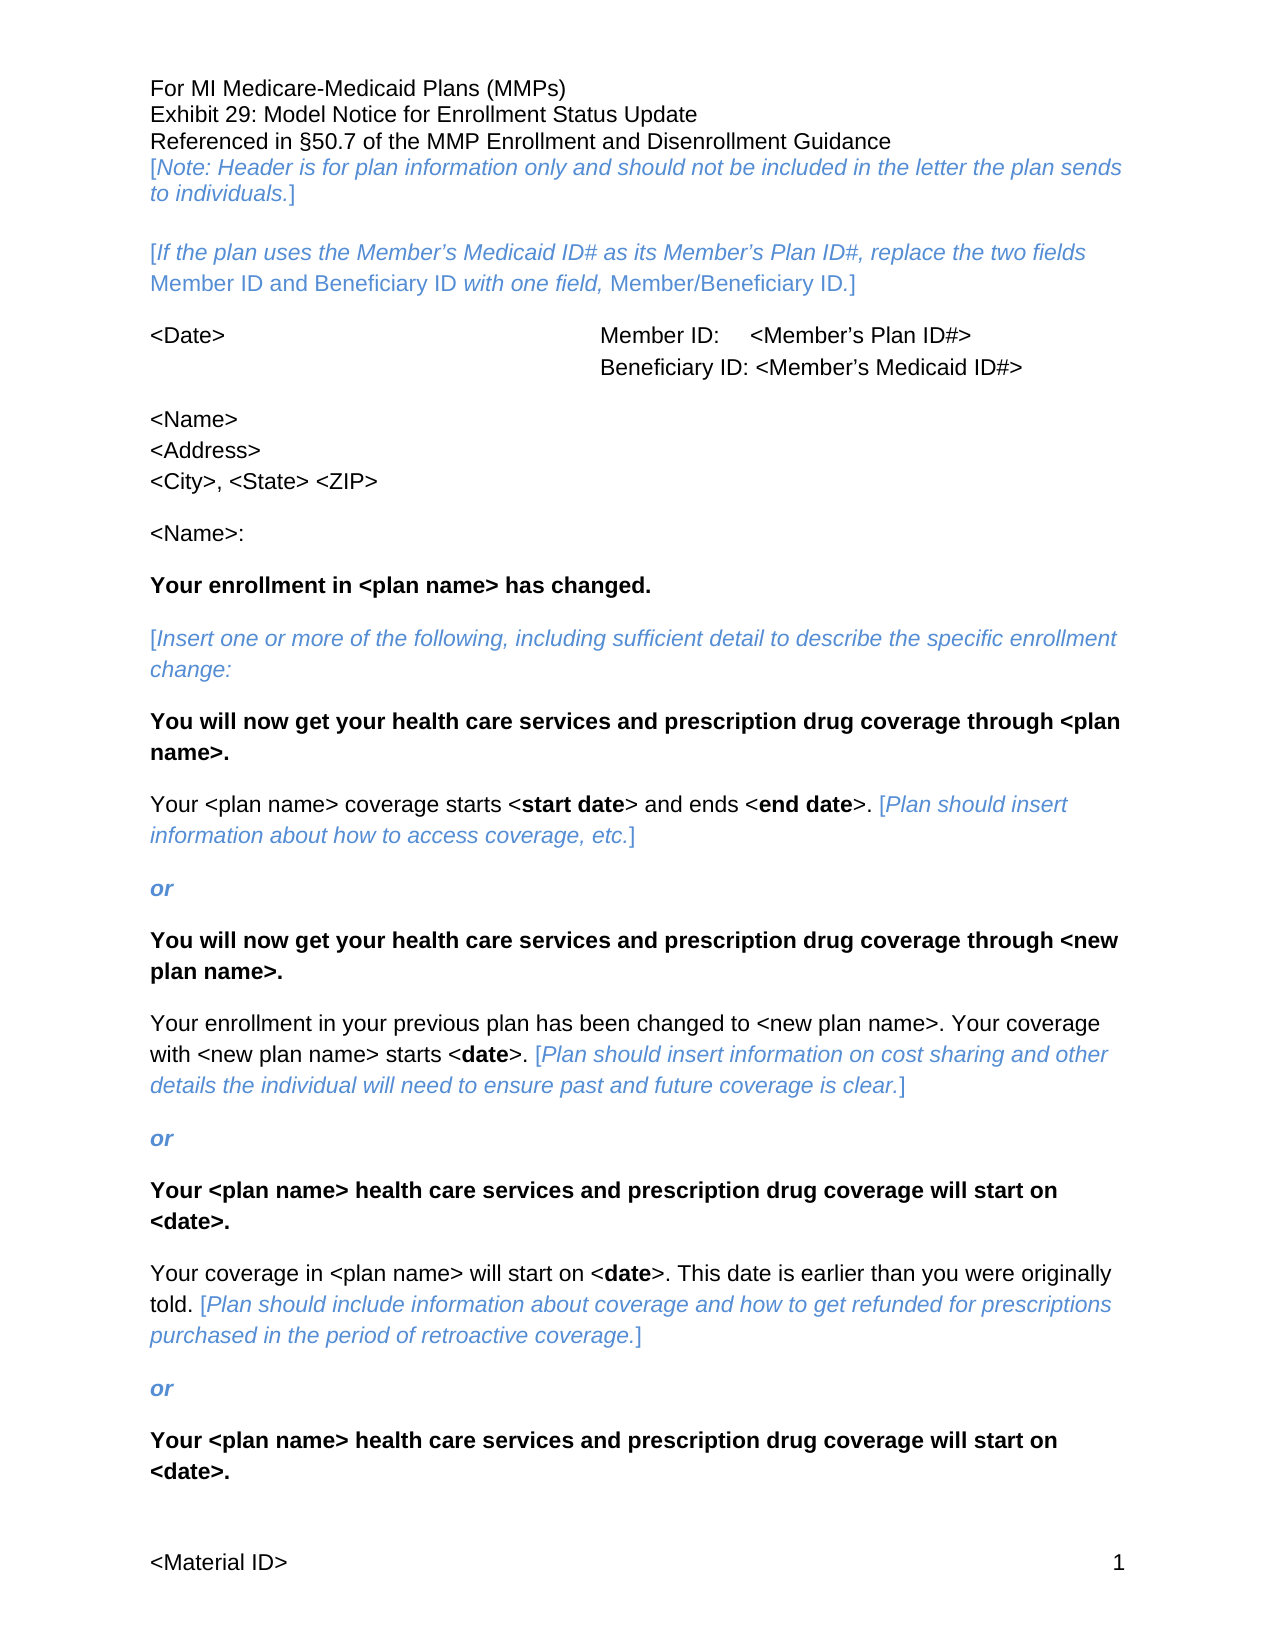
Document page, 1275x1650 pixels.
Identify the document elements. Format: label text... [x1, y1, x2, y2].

text <Name>: [150, 517, 1125, 548]
text Your enrollment in <plan name> has changed. [150, 569, 1125, 600]
text <City>, <State> <ZIP> [150, 465, 1125, 496]
text <Date> Member ID: <Member’s Plan ID#> [150, 319, 1125, 350]
text <Address> [150, 433, 1125, 465]
text Your <plan name> coverage starts <start date> and ends <end date>. [Plan should insert information about how to access coverage, etc.] [150, 788, 1125, 850]
text Your enrollment in your previous plan has been changed to <new plan name>. Your coverage with <new plan name> starts <date>. [Plan should insert information on cost sharing and other details the individual will need to ensure past and future coverage is clear.] [150, 1006, 1125, 1100]
text Your <plan name> health care services and prescription drug coverage will start on <date>. [150, 1173, 1125, 1236]
text or [150, 1371, 1125, 1402]
text or [150, 1121, 1125, 1152]
text or [150, 871, 1125, 902]
text Your <plan name> health care services and prescription drug coverage will start on <date>. [150, 1423, 1125, 1486]
text <Name> [150, 402, 1125, 433]
text Beneficiary ID: <Member’s Medicaid ID#> [600, 350, 1125, 381]
text [If the plan uses the Member’s Medicaid ID# as its Member’s Plan ID#, replace the two fields Member ID and Beneficiary ID with one field, Member/Beneficiary ID.] [150, 236, 1125, 298]
text [Insert one or more of the following, including sufficient detail to describe the specific enrollment change: [150, 621, 1125, 683]
text You will now get your health care services and prescription drug coverage through <plan name>. [150, 704, 1125, 767]
text You will now get your health care services and prescription drug coverage through <new plan name>. [150, 923, 1125, 986]
text Your coverage in <plan name> will start on <date>. This date is earlier than you were originally told. [Plan should include information about coverage and how to get refunded for prescriptions purchased in the period of retroactive coverage.] [150, 1256, 1125, 1350]
